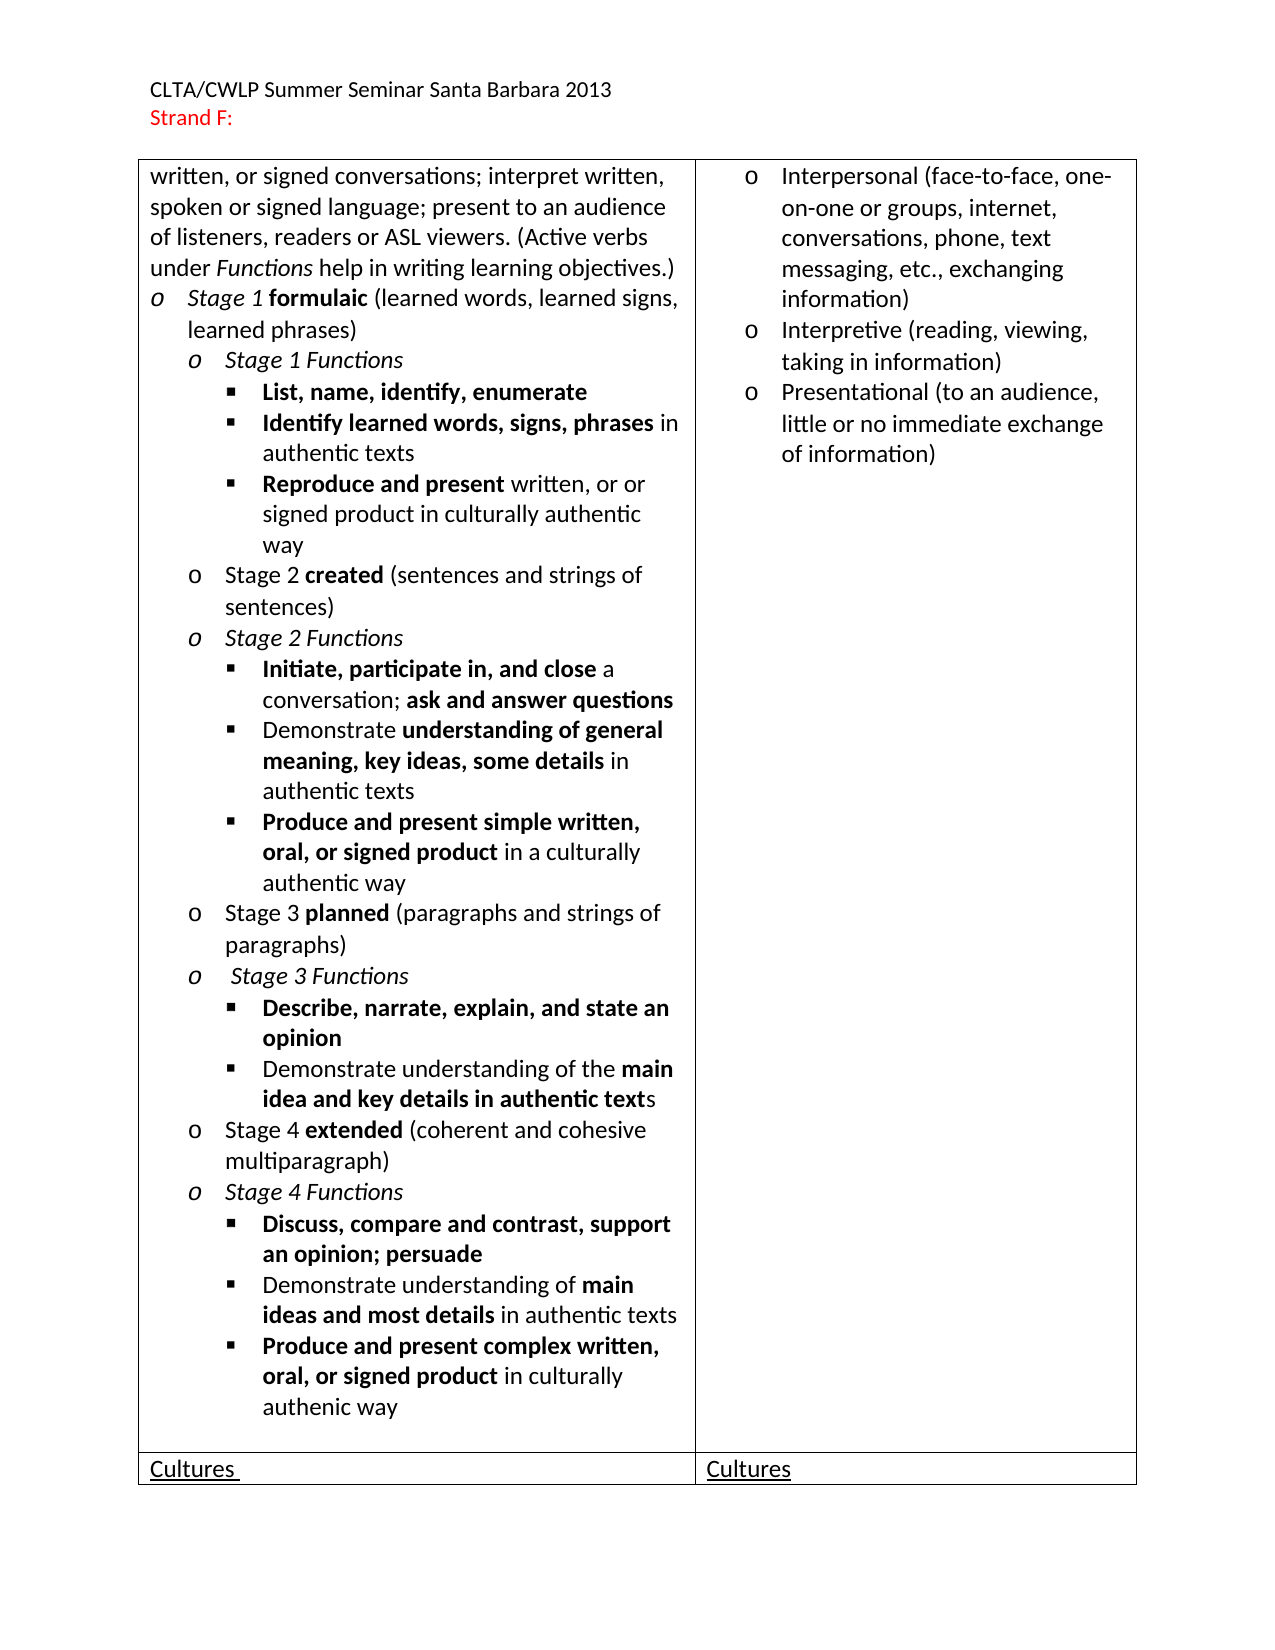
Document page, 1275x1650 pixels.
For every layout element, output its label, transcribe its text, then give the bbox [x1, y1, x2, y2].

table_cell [696, 160, 1136, 1452]
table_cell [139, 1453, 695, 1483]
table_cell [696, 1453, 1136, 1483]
